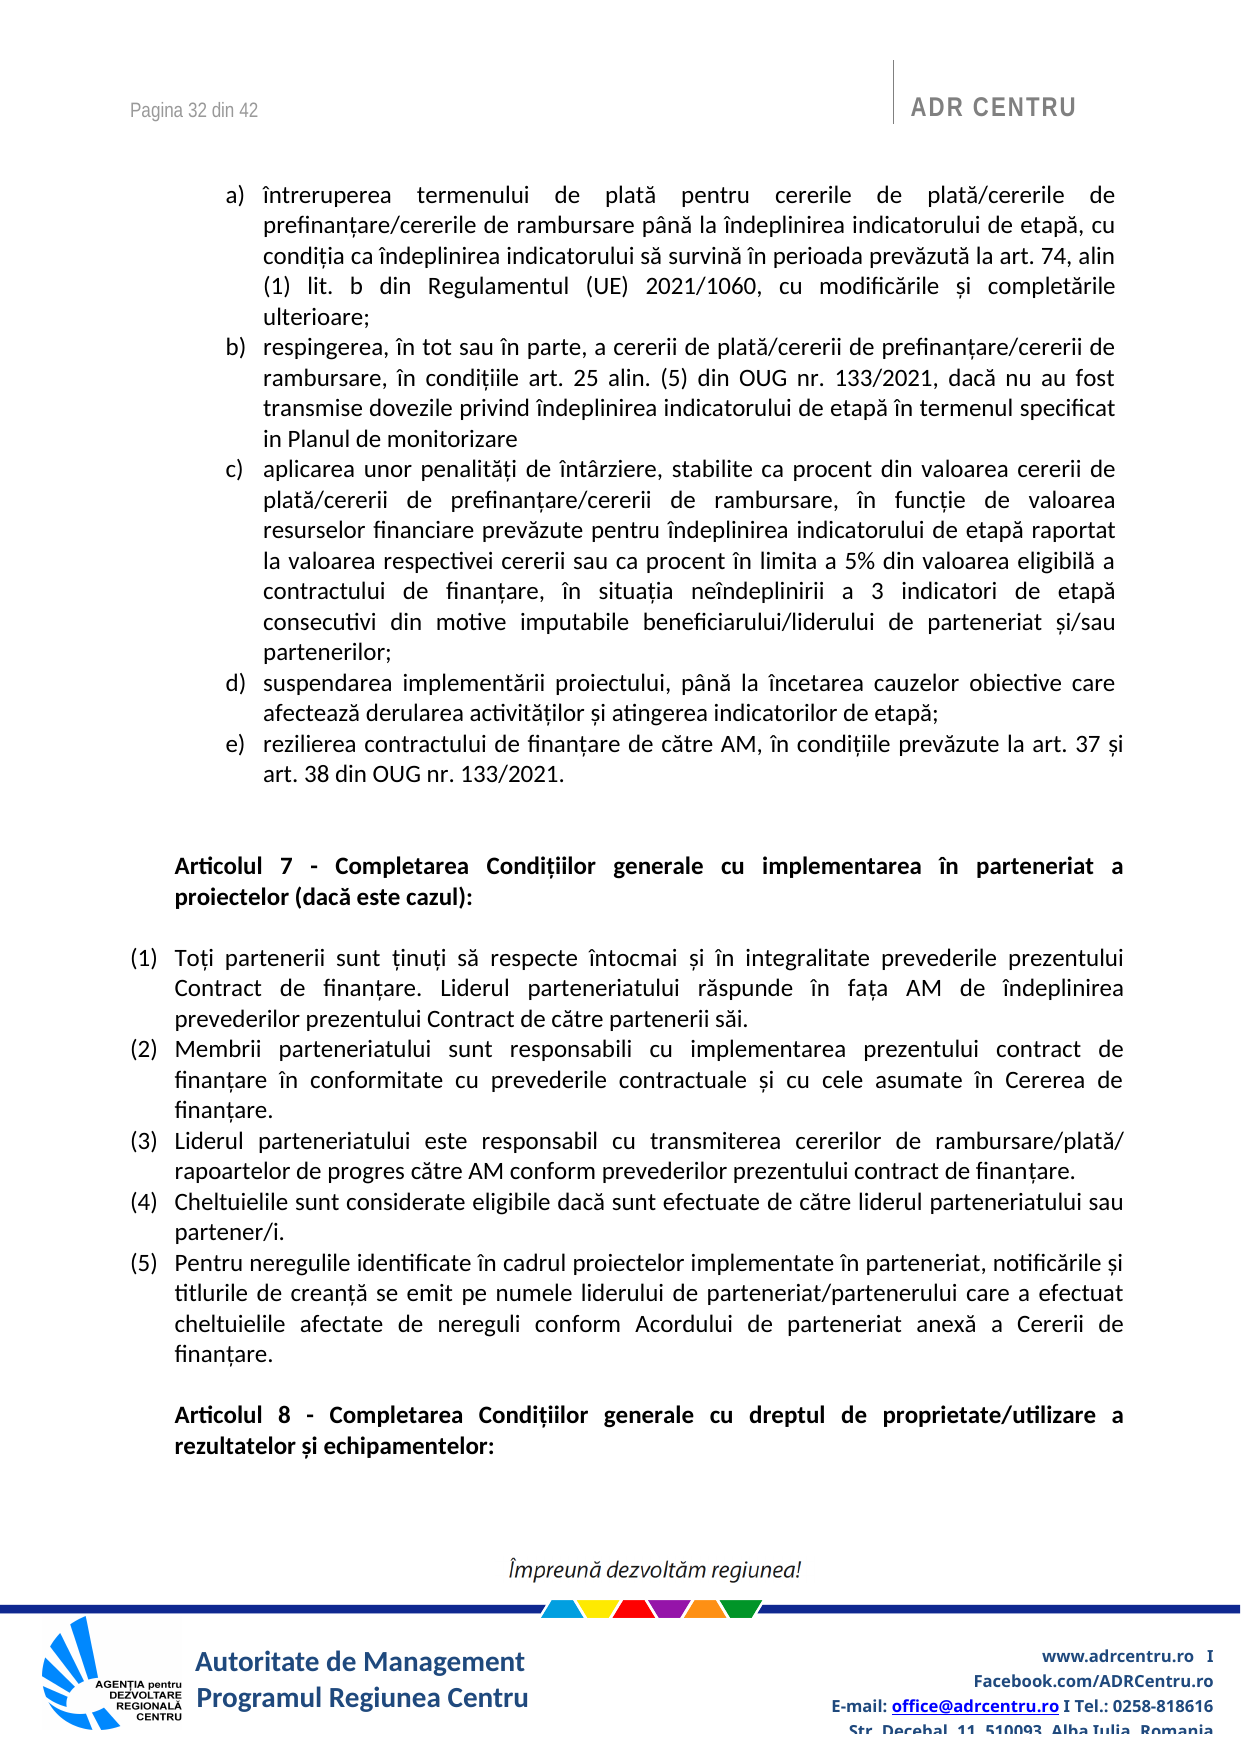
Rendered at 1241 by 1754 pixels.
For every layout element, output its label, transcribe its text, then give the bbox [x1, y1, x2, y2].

list rezilierea contractului de finanțare de către AM, în condițiile prevăzute la art. 37 și art. 38 din OUG nr. 133/2021. [225, 728, 1125, 789]
text Articolul 8 - Completarea Condițiilor generale cu dreptul de proprietate/utilizare a rezultatelor și echipamentelor: [174, 1399, 1125, 1461]
list respingerea, în tot sau în parte, a cererii de plată/cererii de prefinanțare/cererii de rambursare, în condițiile art. 25 alin. (5) din OUG nr. 133/2021, dacă nu au fost transmise dovezile privind îndeplinirea indicatorului de etapă în termenul specificat in Planul de monitorizare [225, 331, 1117, 453]
list Toţi partenerii sunt ţinuţi să respecte întocmai şi în integralitate prevederile prezentului Contract de finanțare. Liderul parteneriatului răspunde în faţa AM de îndeplinirea prevederilor prezentului Contract de către partenerii săi. [130, 942, 1125, 1033]
list Pentru neregulile identificate în cadrul proiectelor implementate în parteneriat, notificările și titlurile de creanță se emit pe numele liderului de parteneriat/partenerului care a efectuat cheltuielile afectate de nereguli conform Acordului de parteneriat anexă a Cererii de finanțare. [130, 1247, 1125, 1369]
list Cheltuielile sunt considerate eligibile dacă sunt efectuate de către liderul parteneriatului sau partener/i. [130, 1186, 1125, 1247]
picture [574, 1600, 1241, 1618]
list Membrii parteneriatului sunt responsabili cu implementarea prezentului contract de finanțare în conformitate cu prevederile contractuale și cu cele asumate în Cererea de finanțare. [130, 1033, 1125, 1125]
list întreruperea termenului de plată pentru cererile de plată/cererile de prefinanțare/cererile de rambursare până la îndeplinirea indicatorului de etapă, cu condiția ca îndeplinirea indicatorului să survină în perioada prevăzută la art. 74, alin (1) lit. b din Regulamentul (UE) 2021/1060, cu modificările și completările ulterioare; [225, 179, 1117, 331]
picture [495, 1556, 814, 1583]
picture [0, 1600, 550, 1730]
list aplicarea unor penalități de întârziere, stabilite ca procent din valoarea cererii de plată/cererii de prefinanțare/cererii de rambursare, în funcție de valoarea resurselor financiare prevăzute pentru îndeplinirea indicatorului de etapă raportat la valoarea respectivei cererii sau ca procent în limita a 5% din valoarea eligibilă a contractului de finanțare, în situația neîndeplinirii a 3 indicatori de etapă consecutivi din motive imputabile beneficiarului/liderului de parteneriat și/sau partenerilor; [225, 453, 1117, 667]
list suspendarea implementării proiectului, până la încetarea cauzelor obiective care afectează derularea activităților și atingerea indicatorilor de etapă; [225, 667, 1117, 728]
text Articolul 7 - Completarea Condițiilor generale cu implementarea în parteneriat a proiectelor (dacă este cazul): [174, 850, 1125, 911]
list Liderul parteneriatului este responsabil cu transmiterea cererilor de rambursare/plată/ rapoartelor de progres către AM conform prevederilor prezentului contract de finanţare. [130, 1125, 1125, 1186]
